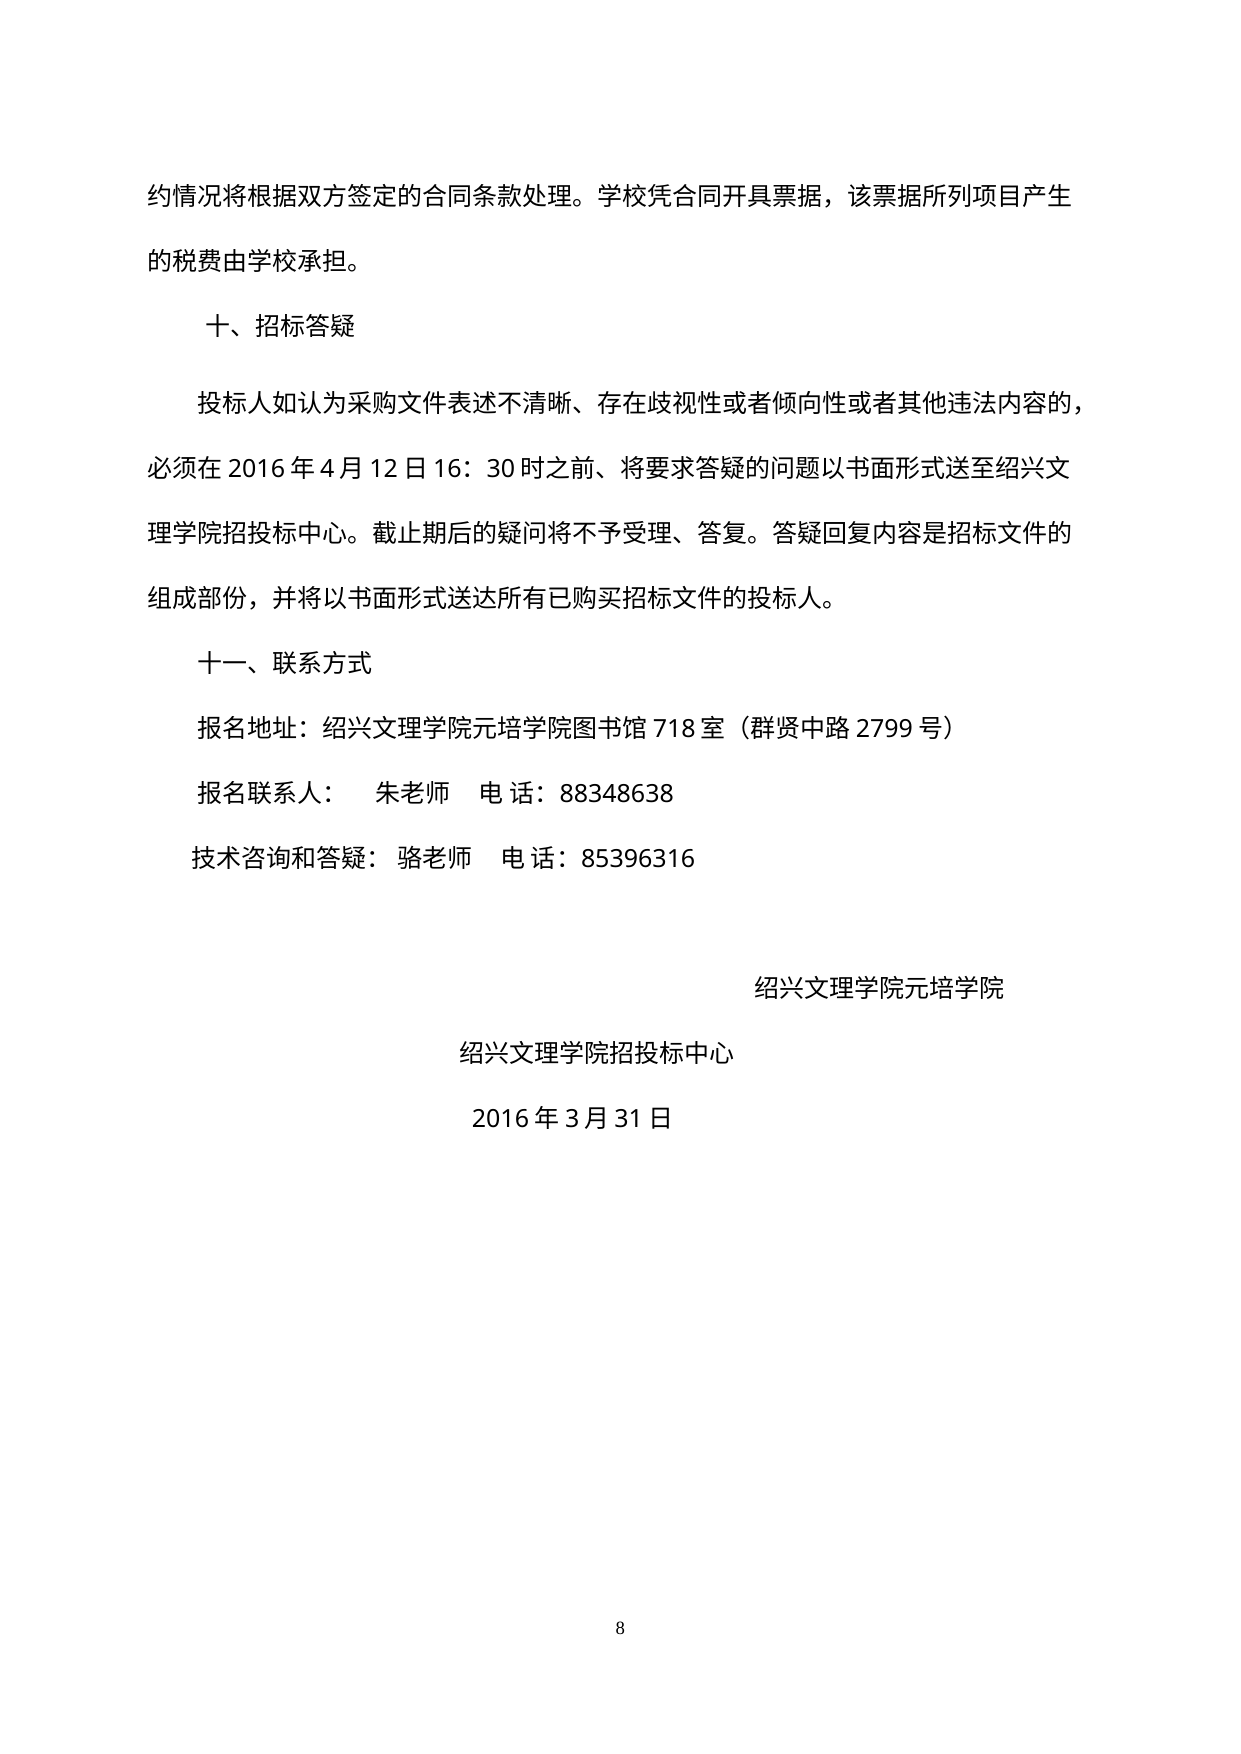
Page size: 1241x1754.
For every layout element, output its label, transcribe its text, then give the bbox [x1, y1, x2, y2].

text 十一、联系方式 [148, 629, 1092, 694]
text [148, 162, 1092, 292]
text 报名联系人： 朱老师 电 话：88348638 [148, 759, 1092, 824]
text 绍兴文理学院招投标中心 [148, 1019, 1092, 1084]
text 日 [148, 1084, 1092, 1149]
text 技术咨询和答疑： 骆老师 电 话：85396316 [191, 824, 1092, 889]
text 绍兴文理学院元培学院 [191, 954, 1092, 1019]
text 报名地址：绍兴文理学院元培学院图书馆718室（群贤中路2799号） [148, 694, 1092, 759]
text 十、招标答疑 [148, 292, 1092, 357]
text 投标人如认为采购文件表述不清晰、存在歧视性或者倾向性或者其他违法内容的，必须在2016年4月12日16：30时之前、将要求答疑的问题以书面形式送至绍兴文理学院招投标中心。截止期后的疑问将不予受理、答复。答疑回复内容是招标文件的组成部份，并将以书面形式送达所有已购买招标文件的投标人。 [148, 369, 1092, 629]
